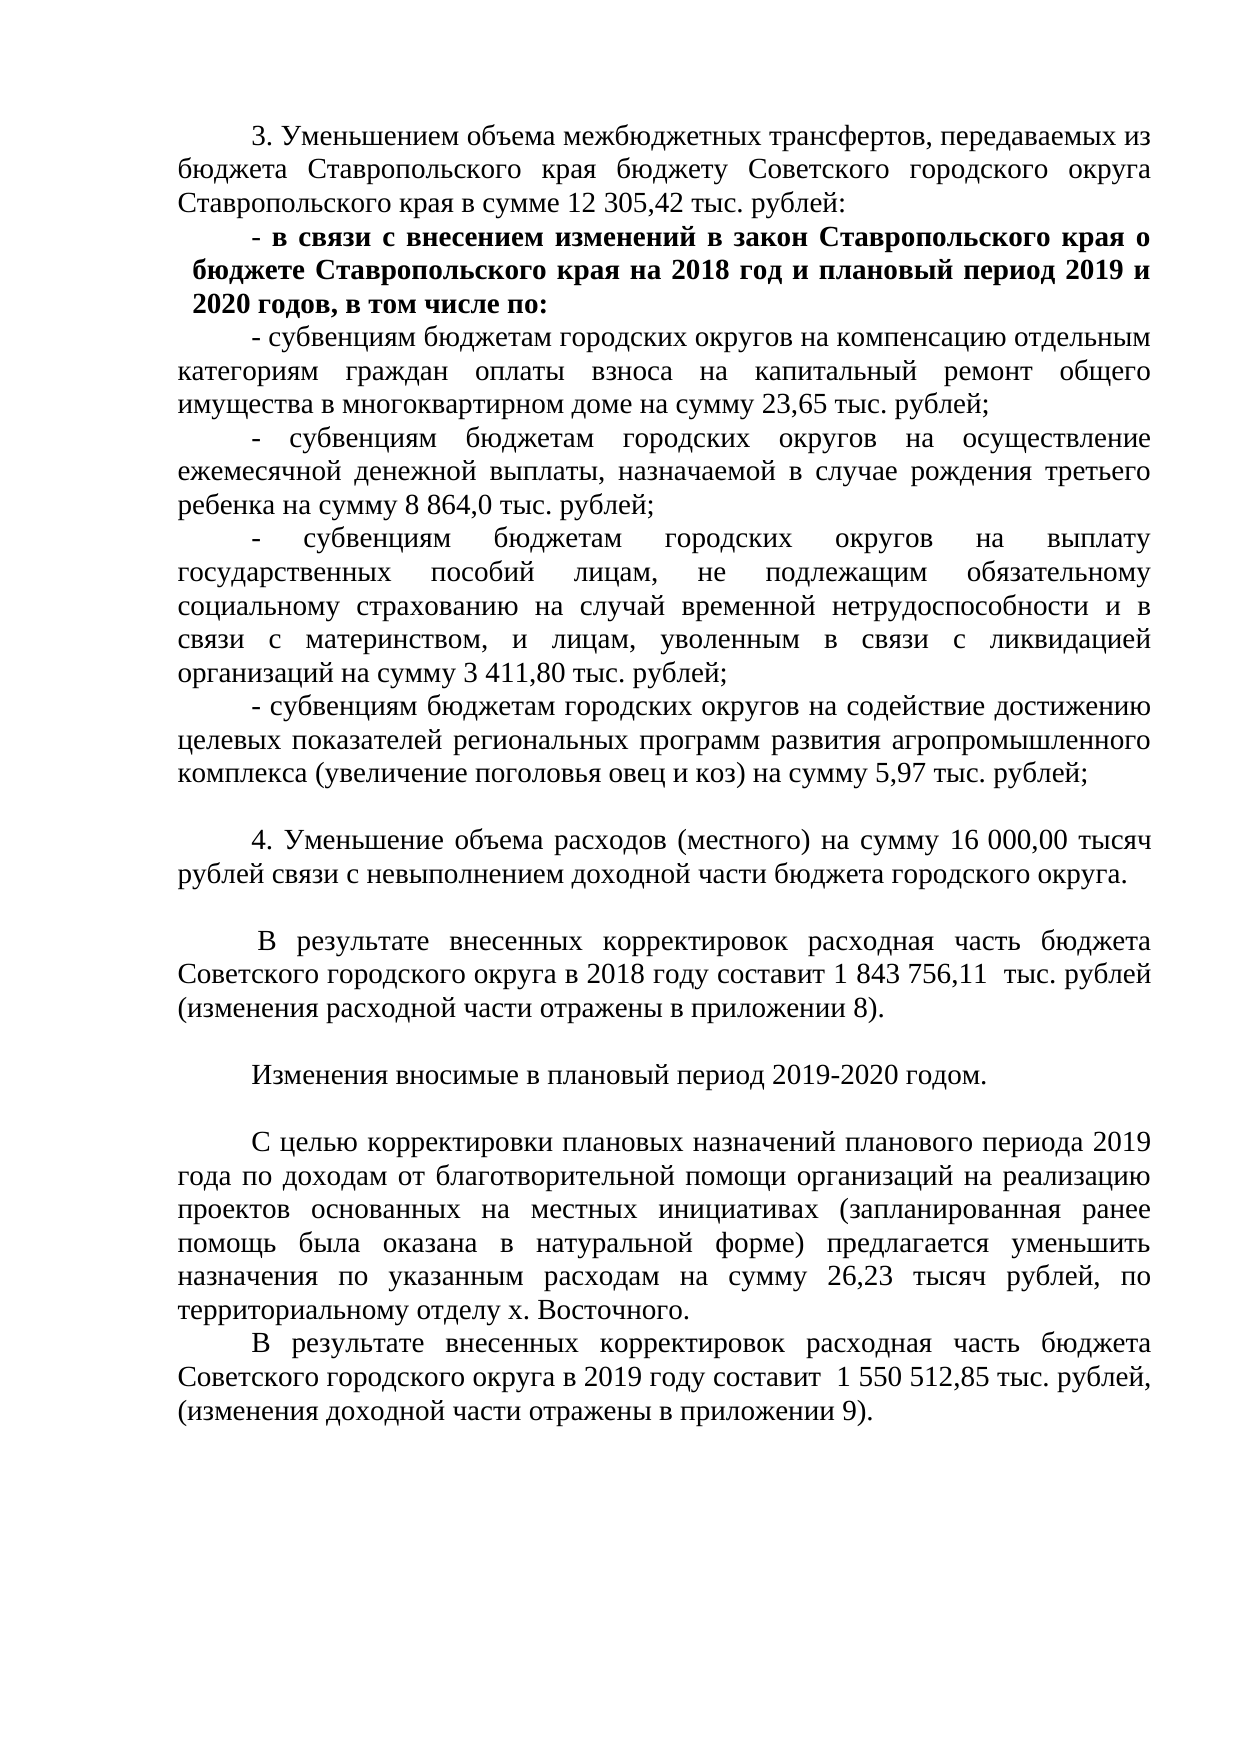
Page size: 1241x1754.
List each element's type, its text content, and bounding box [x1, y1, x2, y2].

list - субвенциям бюджетам городских округов на содействие достижению целевых показателей региональных программ развития агропромышленного комплекса (увеличение поголовья овец и коз) на сумму 5,97 тыс. рублей; [177, 688, 1152, 789]
list В результате внесенных корректировок расходная часть бюджета Советского городского округа в 2018 году составит 1 843 756,11 тыс. рублей (изменения расходной части отражены в приложении 8). [177, 923, 1152, 1024]
list - субвенциям бюджетам городских округов на выплату государственных пособий лицам, не подлежащим обязательному социальному страхованию на случай временной нетрудоспособности и в связи с материнством, и лицам, уволенным в связи с ликвидацией организаций на сумму 3 411,80 тыс. рублей; [177, 521, 1152, 688]
list 4. Уменьшение объема расходов (местного) на сумму 16 000,00 тысяч рублей связи с невыполнением доходной части бюджета городского округа. [177, 822, 1152, 889]
text - субвенциям бюджетам городских округов на осуществление ежемесячной денежной выплаты, назначаемой в случае рождения третьего ребенка на сумму 8 864,0 тыс. рублей; [177, 420, 1152, 521]
list - в связи с внесением изменений в закон Ставропольского края о бюджете Ставропольского края на 2018 год и плановый период 2019 и 2020 годов, в том числе по: [192, 219, 1152, 319]
text - субвенциям бюджетам городских округов на компенсацию отдельным категориям граждан оплаты взноса на капитальный ремонт общего имущества в многоквартирном доме на сумму 23,65 тыс. рублей; [177, 319, 1152, 420]
list Изменения вносимые в плановый период 2019-2020 годом. [177, 1057, 1152, 1091]
list 3. Уменьшением объема межбюджетных трансфертов, передаваемых из бюджета Ставропольского края бюджету Советского городского округа Ставропольского края в сумме 12 305,42 тыс. рублей: [177, 118, 1152, 219]
list В результате внесенных корректировок расходная часть бюджета Советского городского округа в 2019 году составит 1 550 512,85 тыс. рублей, (изменения доходной части отражены в приложении 9). [177, 1326, 1152, 1426]
list С целью корректировки плановых назначений планового периода 2019 года по доходам от благотворительной помощи организаций на реализацию проектов основанных на местных инициативах (запланированная ранее помощь была оказана в натуральной форме) предлагается уменьшить назначения по указанным расходам на сумму 26,23 тысяч рублей, по территориальному отделу х. Восточного. [177, 1124, 1152, 1326]
